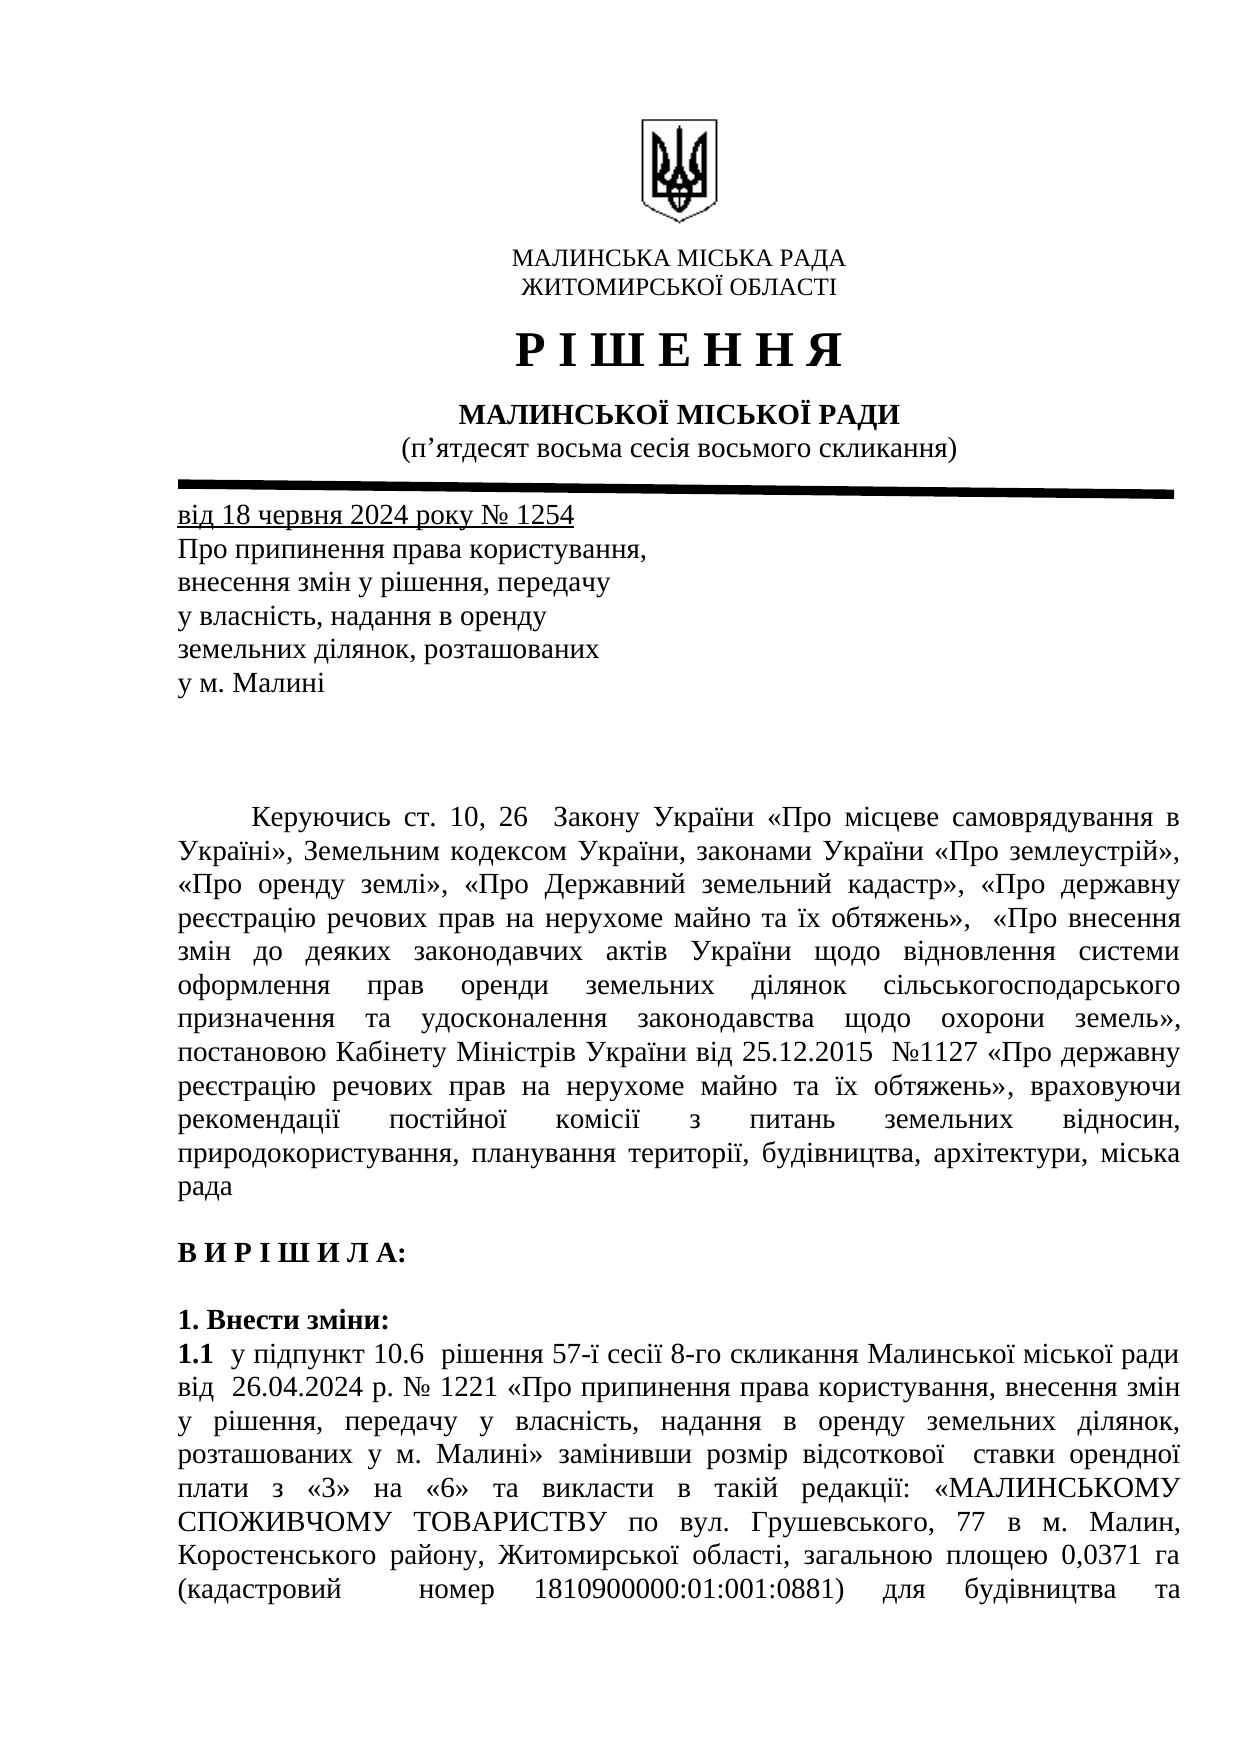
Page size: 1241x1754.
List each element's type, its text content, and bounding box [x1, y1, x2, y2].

text 1. Внести зміни: [177, 1302, 1181, 1336]
text (п’ятдесят восьма сесія восьмого скликання) [177, 430, 1181, 464]
text у м. Малині [177, 665, 1181, 699]
text МАЛИНСЬКА МІСЬКА РАДА [177, 243, 1181, 272]
text від 18 червня 2024 року № 1254 [177, 497, 1181, 531]
text Р І Ш Е Н Н я [177, 320, 1181, 378]
text ЖИТОМИРСЬКОЇ ОБЛАСТІ [177, 272, 1181, 301]
picture [635, 118, 723, 225]
text Керуючись ст. 10, 26 Закону України «Про місцеве самоврядування в Україні», Земельним кодексом України, законами України «Про землеустрій», «Про оренду землі», «Про Державний земельний кадастр», «Про державну реєстрацію речових прав на нерухоме майно та їх обтяжень», «Про внесення змін до деяких законодавчих актів України щодо відновлення системи оформлення прав оренди земельних ділянок сільськогосподарського призначення та удосконалення законодавства щодо охорони земель», постановою Кабінету Міністрів України від 25.12.2015 №1127 «Про державну реєстрацію речових прав на нерухоме майно та їх обтяжень», враховуючи рекомендації постійної комісії з питань земельних відносин, природокористування, планування території, будівництва, архітектури, міська рада [177, 799, 1181, 1202]
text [177, 1336, 1181, 1604]
text Про припинення права користування, [177, 531, 1196, 564]
text у власність, надання в оренду [177, 598, 1181, 632]
text внесення змін у рішення, передачу [177, 564, 1181, 598]
text В И Р І Ш И Л А: [177, 1235, 1181, 1269]
text малинської МІСЬКОЇ ради [177, 397, 1181, 430]
text земельних ділянок, розташованих [177, 632, 1181, 665]
